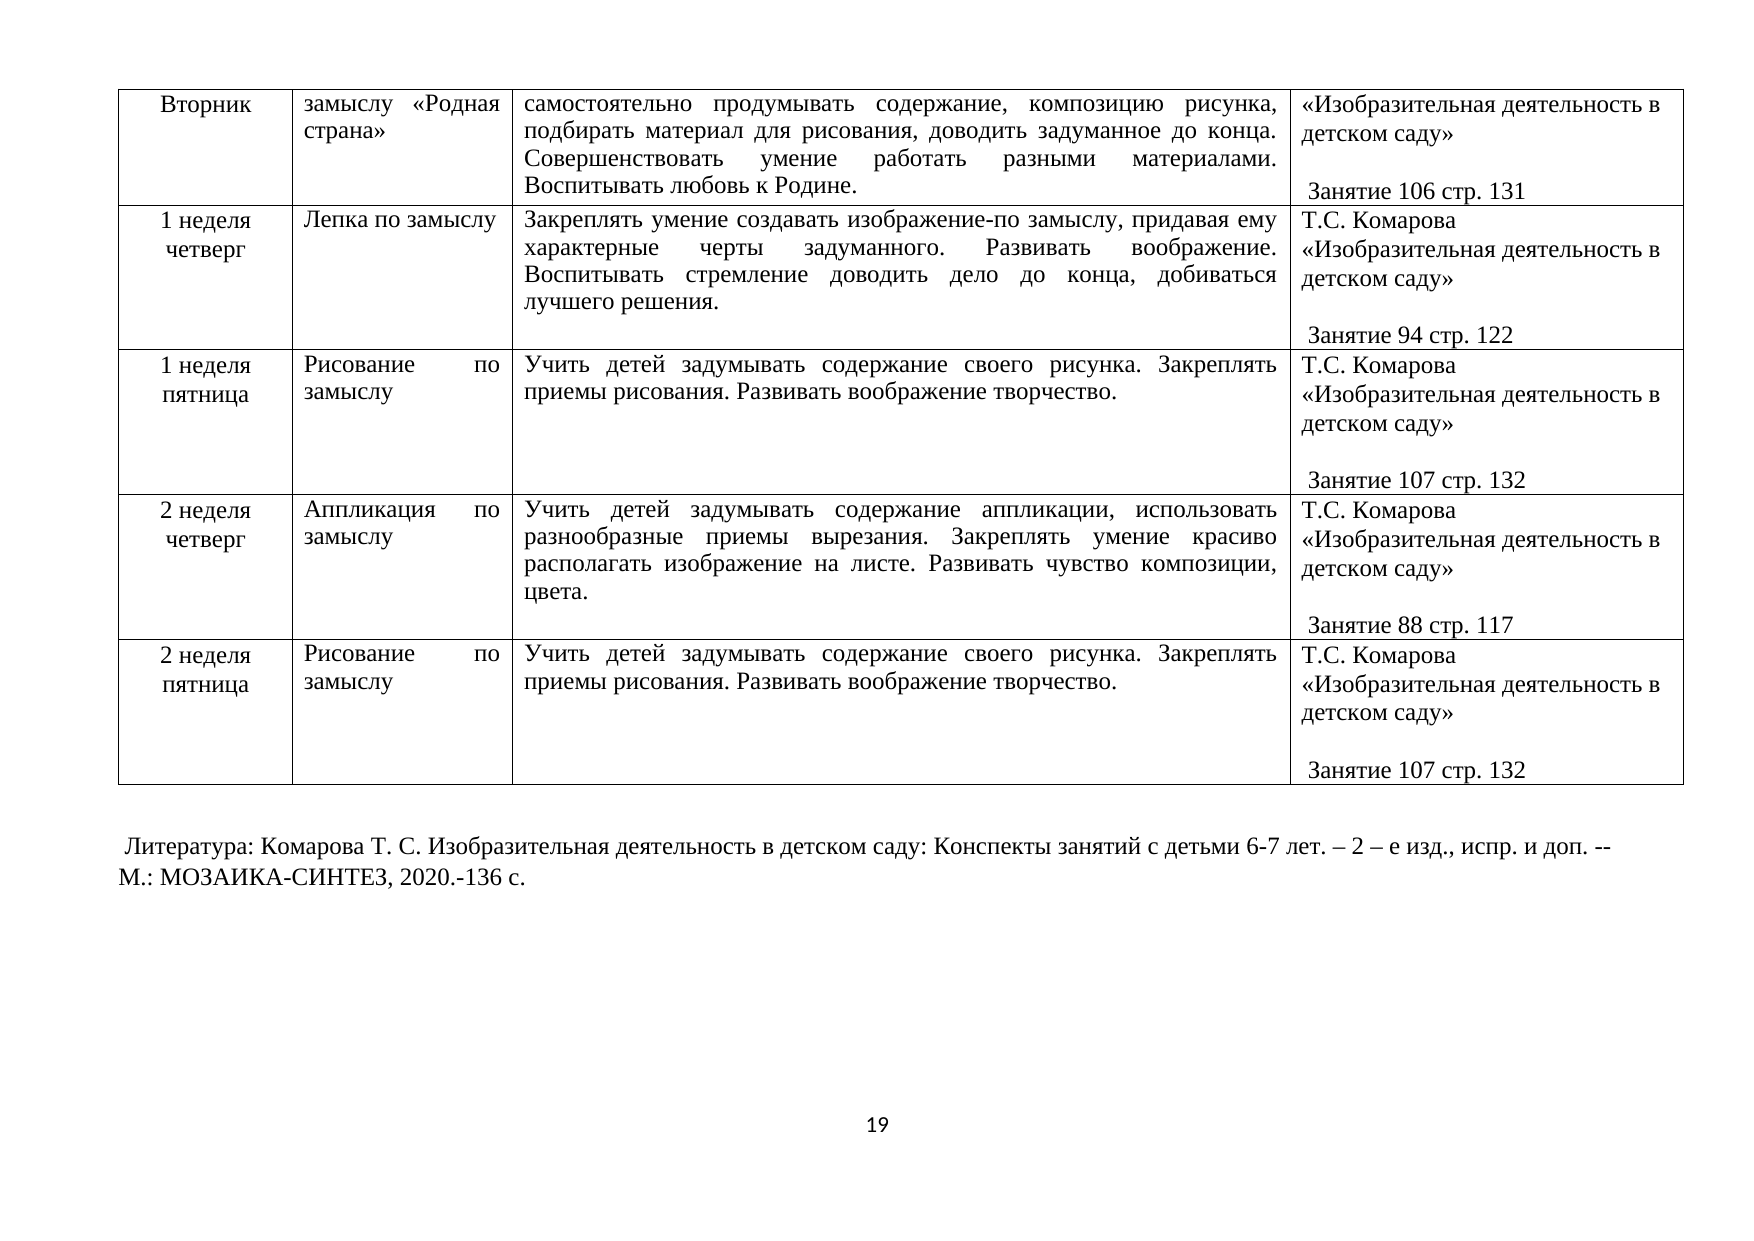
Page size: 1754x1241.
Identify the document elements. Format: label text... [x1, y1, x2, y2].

table_cell 1 неделя пятница [119, 350, 292, 494]
table_cell Т.С. Комарова «Изобразительная деятельность в детском саду» Занятие 94 стр. 122 [1291, 206, 1683, 349]
table_cell Т.С. Комарова «Изобразительная деятельность в детском саду» Занятие 107 стр. 132 [1291, 350, 1683, 494]
table_cell Рисование по замыслу [293, 350, 512, 494]
table_cell Рисование по замыслу [293, 640, 512, 784]
table_cell 2 неделя пятница [119, 640, 292, 784]
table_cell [513, 90, 1290, 204]
text Литература: Комарова Т. С. Изобразительная деятельность в детском саду: Конспекты занятий с детьми 6-7 лет. – 2 – е изд., испр. и доп. --М.: МОЗАИКА-СИНТЕЗ, 2020.-136 с. [118, 831, 1636, 890]
table_cell 1 неделя Вторник [119, 90, 292, 204]
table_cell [1291, 90, 1683, 204]
table_cell Аппликация по замыслу [293, 495, 512, 639]
table_cell Лепка по замыслу [293, 206, 512, 349]
table_cell Учить детей задумывать содержание аппликации, использовать разнообразные приемы вырезания. Закреплять умение красиво располагать изображение на листе. Развивать чувство композиции, цвета. [513, 495, 1290, 639]
table_cell Закреплять умение создавать изображение-по замыслу, придавая ему характерные черты задуманного. Развивать воображение. Воспитывать стремление доводить дело до конца, добиваться лучшего решения. [513, 206, 1290, 349]
table_cell 2 неделя четверг [119, 495, 292, 639]
table_cell 1 неделя четверг [119, 206, 292, 349]
table_cell Учить детей задумывать содержание своего рисунка. Закреплять приемы рисования. Развивать воображение творчество. [513, 350, 1290, 494]
table_cell Т.С. Комарова «Изобразительная деятельность в детском саду» Занятие 88 стр. 117 [1291, 495, 1683, 639]
table_cell Т.С. Комарова «Изобразительная деятельность в детском саду» Занятие 107 стр. 132 [1291, 640, 1683, 784]
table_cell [293, 90, 512, 204]
table_cell Учить детей задумывать содержание своего рисунка. Закреплять приемы рисования. Развивать воображение творчество. [513, 640, 1290, 784]
